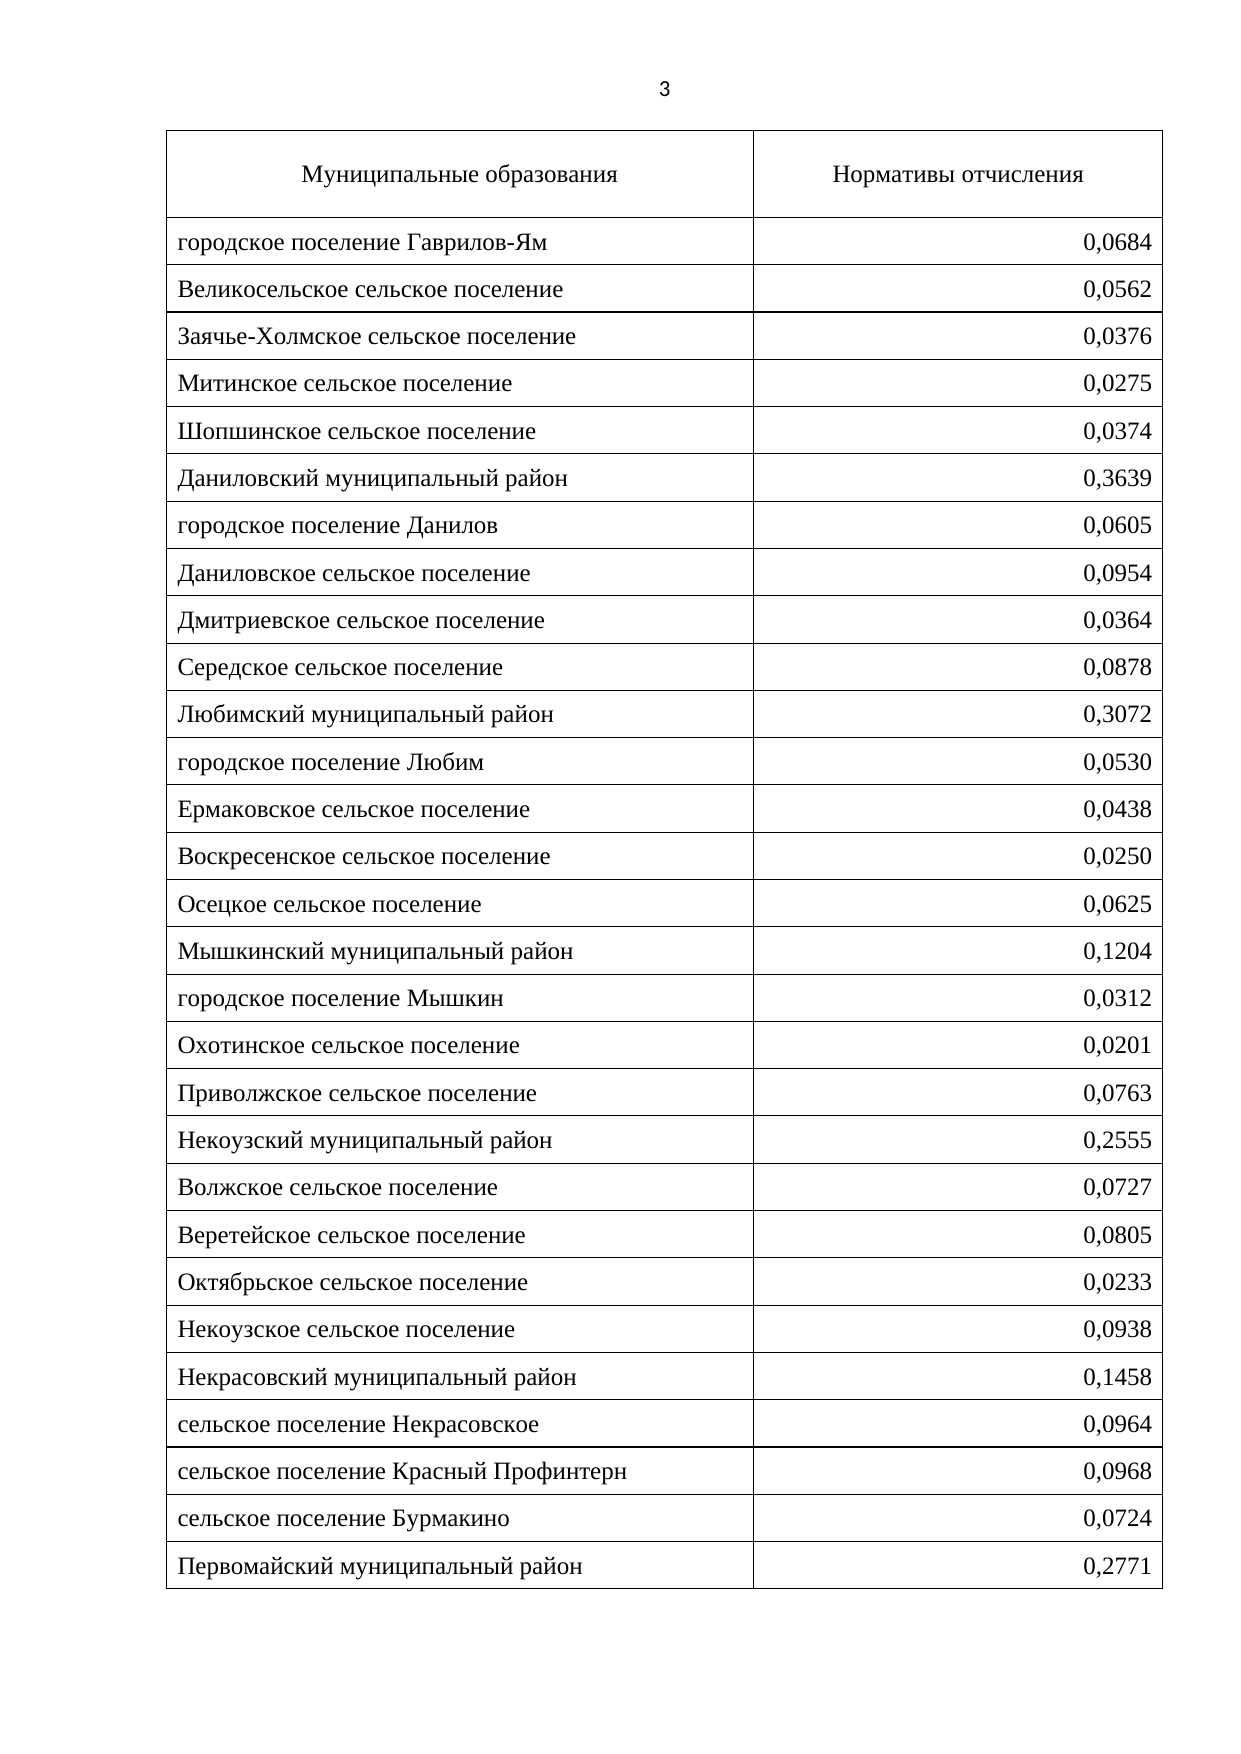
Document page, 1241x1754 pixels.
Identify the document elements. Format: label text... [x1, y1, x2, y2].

table_cell Даниловское сельское поселение [167, 549, 753, 595]
table_cell городское поселение Любим [167, 738, 753, 784]
table_cell городское поселение Данилов [167, 502, 753, 548]
table_cell 0,2555 [754, 1116, 1162, 1163]
table_cell 0,0275 [754, 360, 1162, 406]
table_cell 0,0364 [754, 596, 1162, 642]
table_cell Середское сельское поселение [167, 644, 753, 690]
table_cell 0,0233 [754, 1258, 1162, 1304]
table_cell 0,0374 [754, 407, 1162, 453]
table_cell 0,0805 [754, 1211, 1162, 1257]
table_cell Некоузский муниципальный район [167, 1116, 753, 1163]
table_header Муниципальные образования [167, 131, 753, 217]
table_cell Волжское сельское поселение [167, 1164, 753, 1210]
table_cell 0,0954 [754, 549, 1162, 595]
table_cell Любимский муниципальный район [167, 691, 753, 737]
table_cell Заячье-Холмское сельское поселение [167, 313, 753, 359]
table_cell 0,0605 [754, 502, 1162, 548]
table_cell 0,0964 [754, 1400, 1162, 1446]
table_cell 0,1458 [754, 1353, 1162, 1399]
table_cell Некоузское сельское поселение [167, 1306, 753, 1352]
table_cell 0,3072 [754, 691, 1162, 737]
table_cell Охотинское сельское поселение [167, 1022, 753, 1068]
table_cell 0,0763 [754, 1069, 1162, 1115]
table_cell 0,0968 [754, 1448, 1162, 1494]
table_cell 0,0312 [754, 975, 1162, 1021]
table_cell Дмитриевское сельское поселение [167, 596, 753, 642]
table_cell 0,0724 [754, 1495, 1162, 1541]
table_cell 0,1204 [754, 927, 1162, 973]
table_cell 0,0727 [754, 1164, 1162, 1210]
table_cell 0,0530 [754, 738, 1162, 784]
table_cell Великосельское сельское поселение [167, 265, 753, 311]
table_cell Некрасовский муниципальный район [167, 1353, 753, 1399]
table_cell Веретейское сельское поселение [167, 1211, 753, 1257]
table_cell Даниловский муниципальный район [167, 454, 753, 501]
table_cell 0,0376 [754, 313, 1162, 359]
table_cell Шопшинское сельское поселение [167, 407, 753, 453]
table_cell городское поселение Гаврилов-Ям [167, 218, 753, 264]
table_cell 0,0250 [754, 833, 1162, 879]
table_cell 0,0684 [754, 218, 1162, 264]
table_cell 0,0201 [754, 1022, 1162, 1068]
table_cell Приволжское сельское поселение [167, 1069, 753, 1115]
table_cell Осецкое сельское поселение [167, 880, 753, 926]
table_cell Октябрьское сельское поселение [167, 1258, 753, 1304]
table_cell сельское поселение Красный Профинтерн [167, 1448, 753, 1494]
table_cell Первомайский муниципальный район [167, 1542, 753, 1588]
table_cell городское поселение Мышкин [167, 975, 753, 1021]
table_cell 0,3639 [754, 454, 1162, 501]
table_cell Воскресенское сельское поселение [167, 833, 753, 879]
table_cell 0,0438 [754, 785, 1162, 832]
table_cell 0,0625 [754, 880, 1162, 926]
table_cell 0,0878 [754, 644, 1162, 690]
table_cell сельское поселение Некрасовское [167, 1400, 753, 1446]
table_cell 0,0562 [754, 265, 1162, 311]
table_cell 0,0938 [754, 1306, 1162, 1352]
table_header Нормативы отчисления [754, 131, 1162, 217]
table_cell Мышкинский муниципальный район [167, 927, 753, 973]
table_cell сельское поселение Бурмакино [167, 1495, 753, 1541]
table_cell 0,2771 [754, 1542, 1162, 1588]
table_cell Митинское сельское поселение [167, 360, 753, 406]
table_cell Ермаковское сельское поселение [167, 785, 753, 832]
